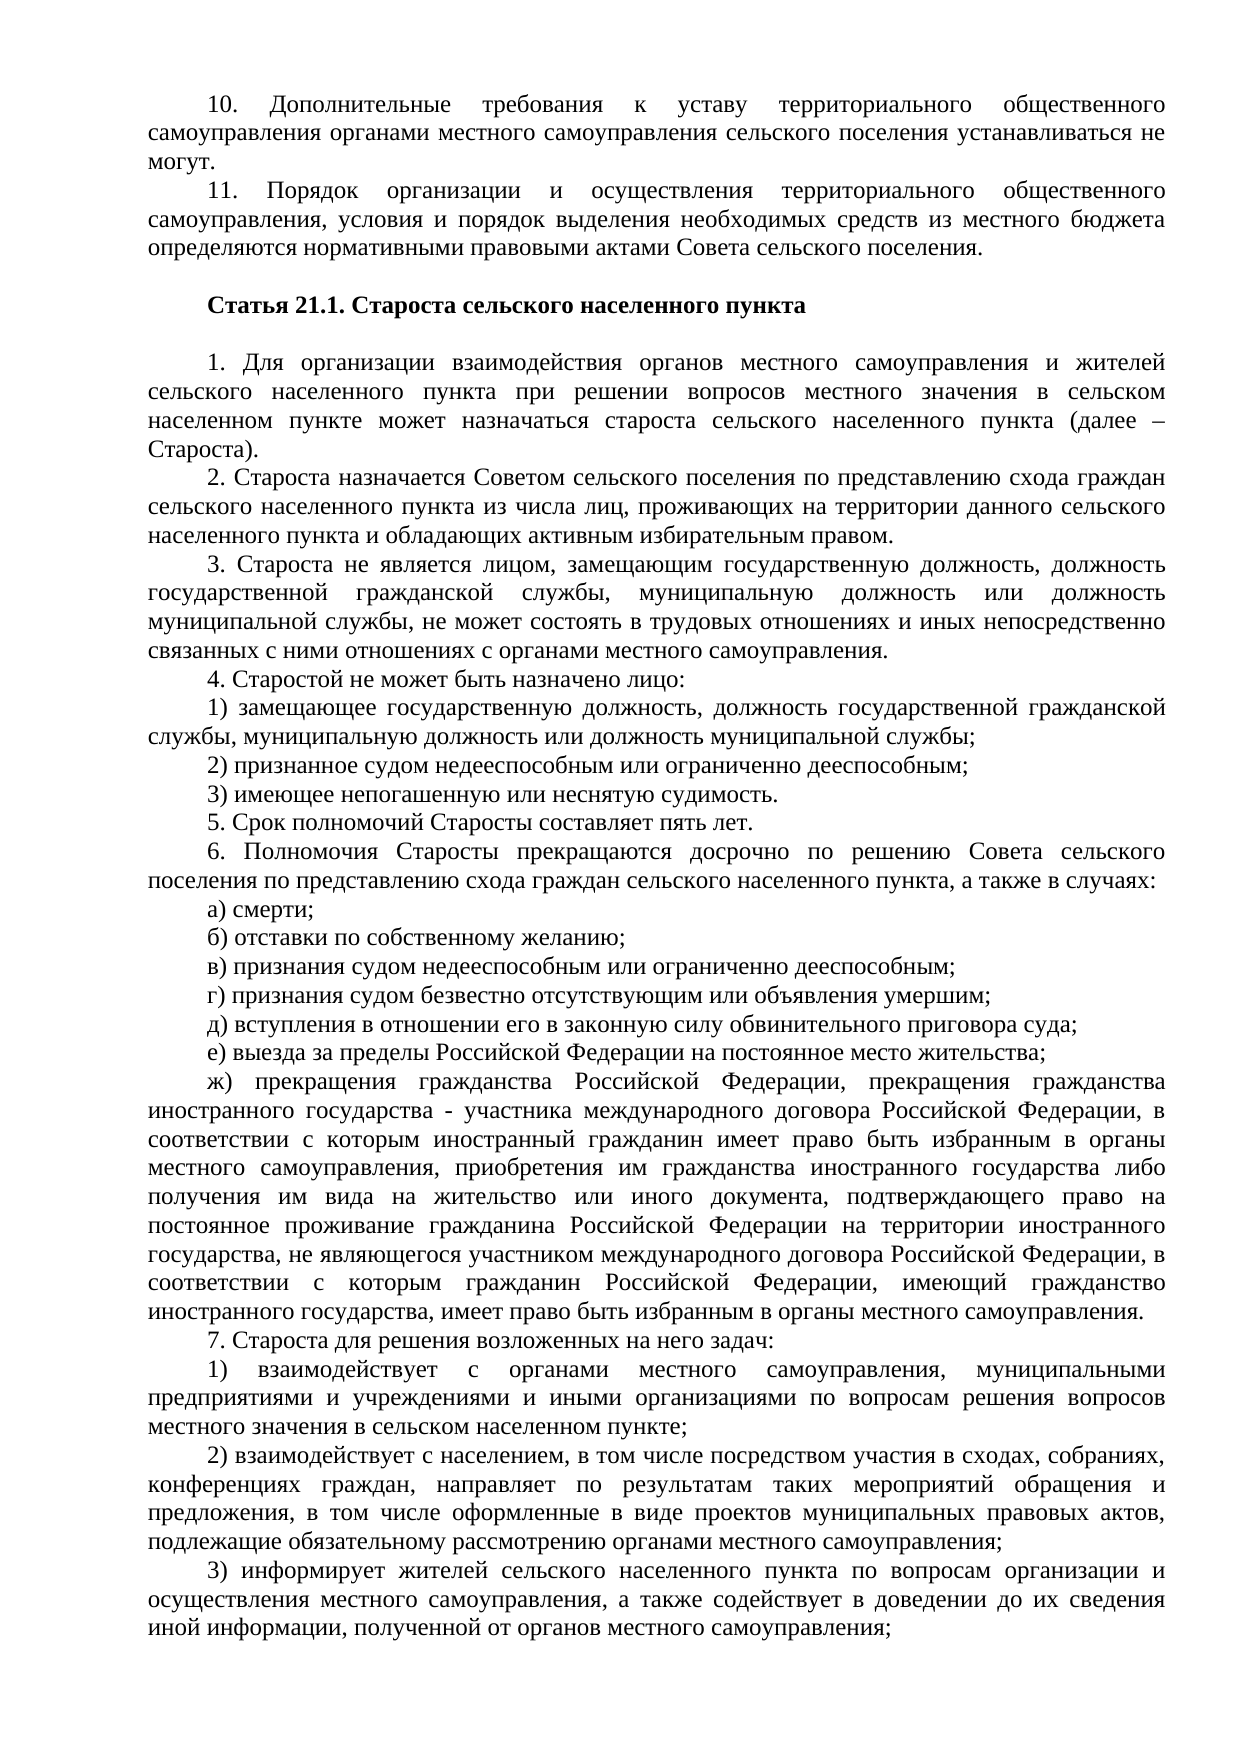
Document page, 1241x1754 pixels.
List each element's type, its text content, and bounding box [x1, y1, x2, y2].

text г) признания судом безвестно отсутствующим или объявления умершим; [148, 980, 1166, 1009]
text 2. Староста назначается Советом сельского поселения по представлению схода граждан сельского населенного пункта из числа лиц, проживающих на территории данного сельского населенного пункта и обладающих активным избирательным правом. [148, 462, 1166, 549]
text 1. Для организации взаимодействия органов местного самоуправления и жителей сельского населенного пункта при решении вопросов местного значения в сельском населенном пункте может назначаться староста сельского населенного пункта (далее – Староста). [148, 347, 1166, 462]
text 5. Срок полномочий Старосты составляет пять лет. [148, 807, 1166, 836]
text д) вступления в отношении его в законную силу обвинительного приговора суда; [148, 1009, 1166, 1037]
text 11. Порядок организации и осуществления территориального общественного самоуправления, условия и порядок выделения необходимых средств из местного бюджета определяются нормативными правовыми актами Совета сельского поселения. [148, 175, 1166, 261]
text 3) имеющее непогашенную или неснятую судимость. [148, 779, 1166, 807]
text 1) замещающее государственную должность, должность государственной гражданской службы, муниципальную должность или должность муниципальной службы; [148, 692, 1166, 750]
text 10. Дополнительные требования к уставу территориального общественного самоуправления органами местного самоуправления сельского поселения устанавливаться не могут. [148, 89, 1166, 175]
text а) смерти; [148, 894, 1166, 922]
text 3) информирует жителей сельского населенного пункта по вопросам организации и осуществления местного самоуправления, а также содействует в доведении до их сведения иной информации, полученной от органов местного самоуправления; [148, 1555, 1166, 1641]
text 4. Старостой не может быть назначено лицо: [148, 664, 1166, 692]
text е) выезда за пределы Российской Федерации на постоянное место жительства; [148, 1037, 1166, 1066]
text в) признания судом недееспособным или ограниченно дееспособным; [148, 951, 1166, 980]
text Статья 21.1. Староста сельского населенного пункта [148, 290, 1166, 319]
text 3. Староста не является лицом, замещающим государственную должность, должность государственной гражданской службы, муниципальную должность или должность муниципальной службы, не может состоять в трудовых отношениях и иных непосредственно связанных с ними отношениях с органами местного самоуправления. [148, 549, 1166, 664]
text б) отставки по собственному желанию; [148, 922, 1166, 951]
text 2) признанное судом недееспособным или ограниченно дееспособным; [148, 750, 1166, 779]
text 1) взаимодействует с органами местного самоуправления, муниципальными предприятиями и учреждениями и иными организациями по вопросам решения вопросов местного значения в сельском населенном пункте; [148, 1354, 1166, 1440]
text 6. Полномочия Старосты прекращаются досрочно по решению Совета сельского поселения по представлению схода граждан сельского населенного пункта, а также в случаях: [148, 836, 1166, 894]
text 2) взаимодействует с населением, в том числе посредством участия в сходах, собраниях, конференциях граждан, направляет по результатам таких мероприятий обращения и предложения, в том числе оформленные в виде проектов муниципальных правовых актов, подлежащие обязательному рассмотрению органами местного самоуправления; [148, 1440, 1166, 1555]
text 7. Староста для решения возложенных на него задач: [148, 1325, 1166, 1354]
text ж) прекращения гражданства Российской Федерации, прекращения гражданства иностранного государства - участника международного договора Российской Федерации, в соответствии с которым иностранный гражданин имеет право быть избранным в органы местного самоуправления, приобретения им гражданства иностранного государства либо получения им вида на жительство или иного документа, подтверждающего право на постоянное проживание гражданина Российской Федерации на территории иностранного государства, не являющегося участником международного договора Российской Федерации, в соответствии с которым гражданин Российской Федерации, имеющий гражданство иностранного государства, имеет право быть избранным в органы местного самоуправления. [148, 1066, 1166, 1325]
